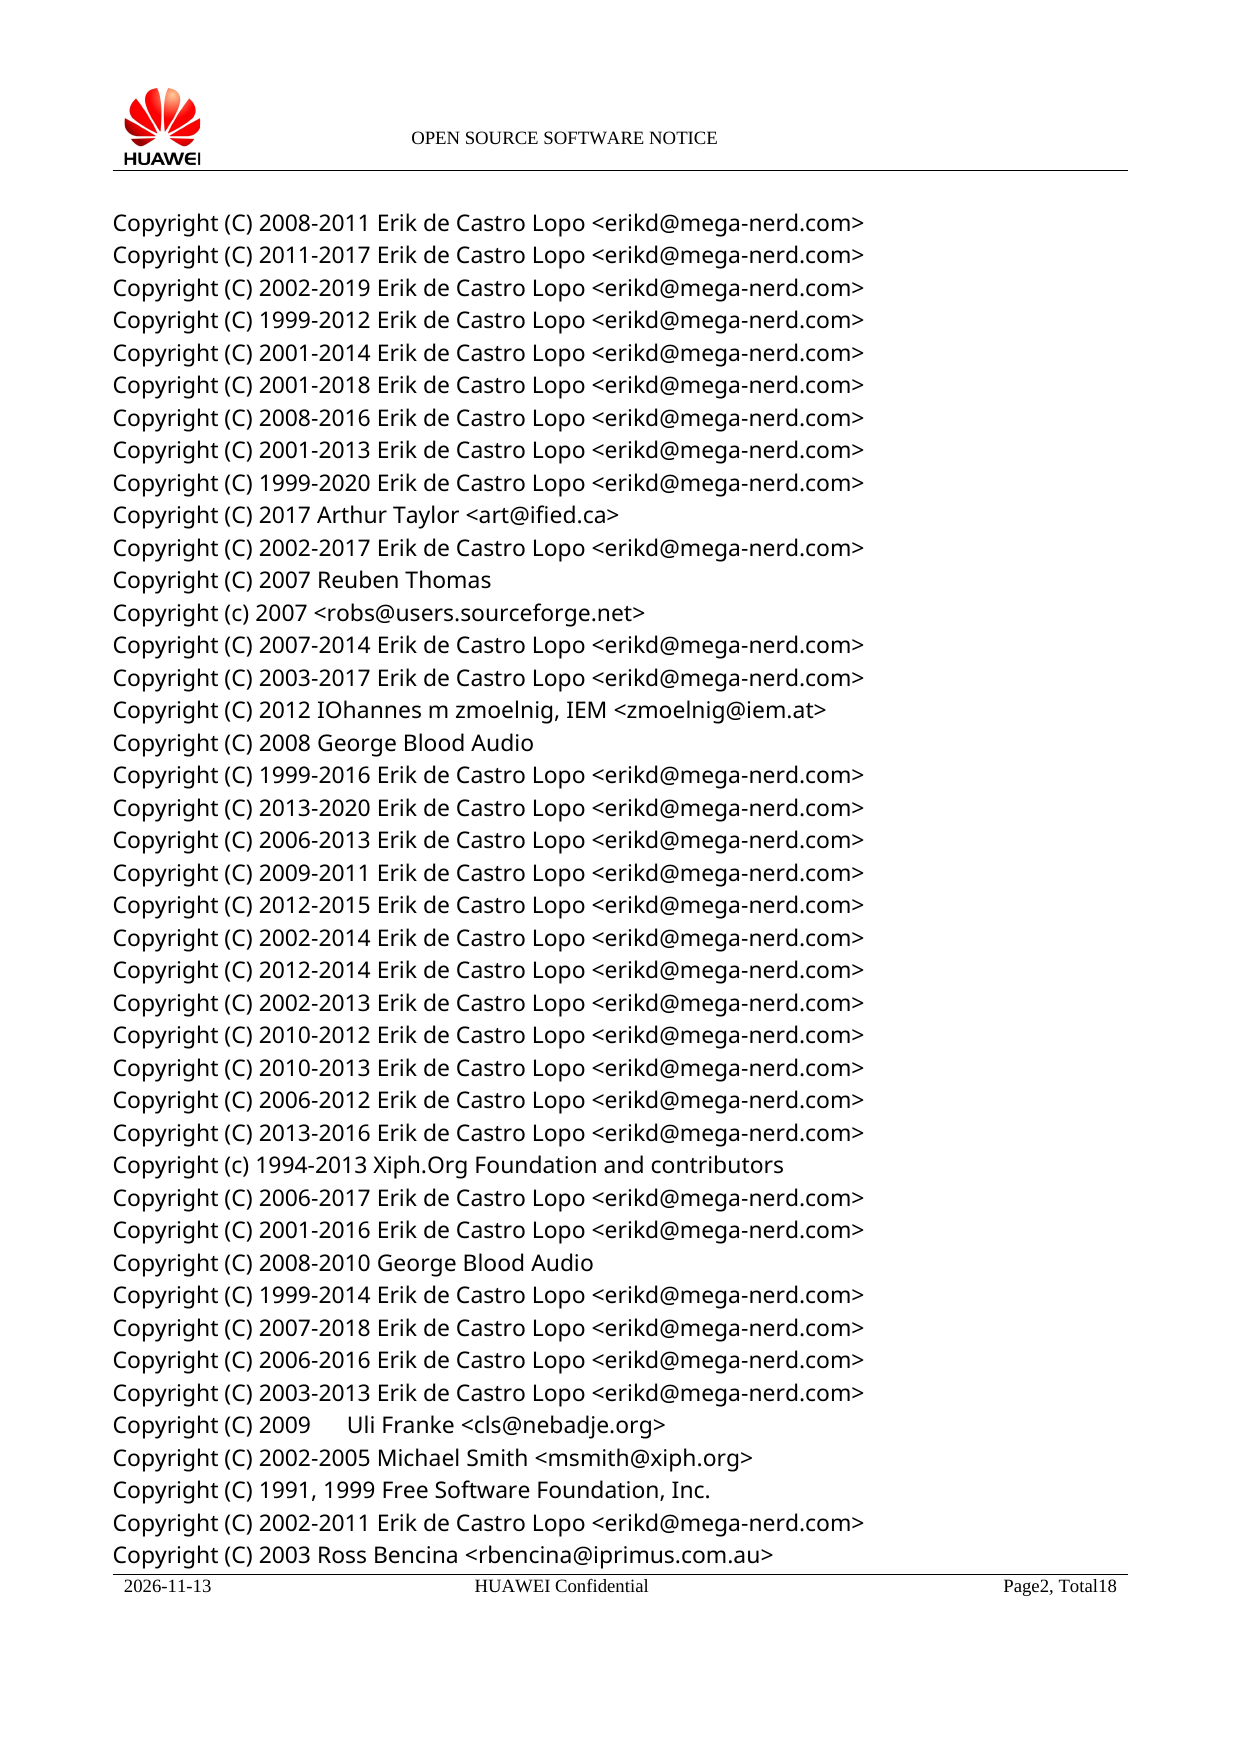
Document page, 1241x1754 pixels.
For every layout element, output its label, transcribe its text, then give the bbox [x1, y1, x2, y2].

picture [124, 88, 201, 165]
